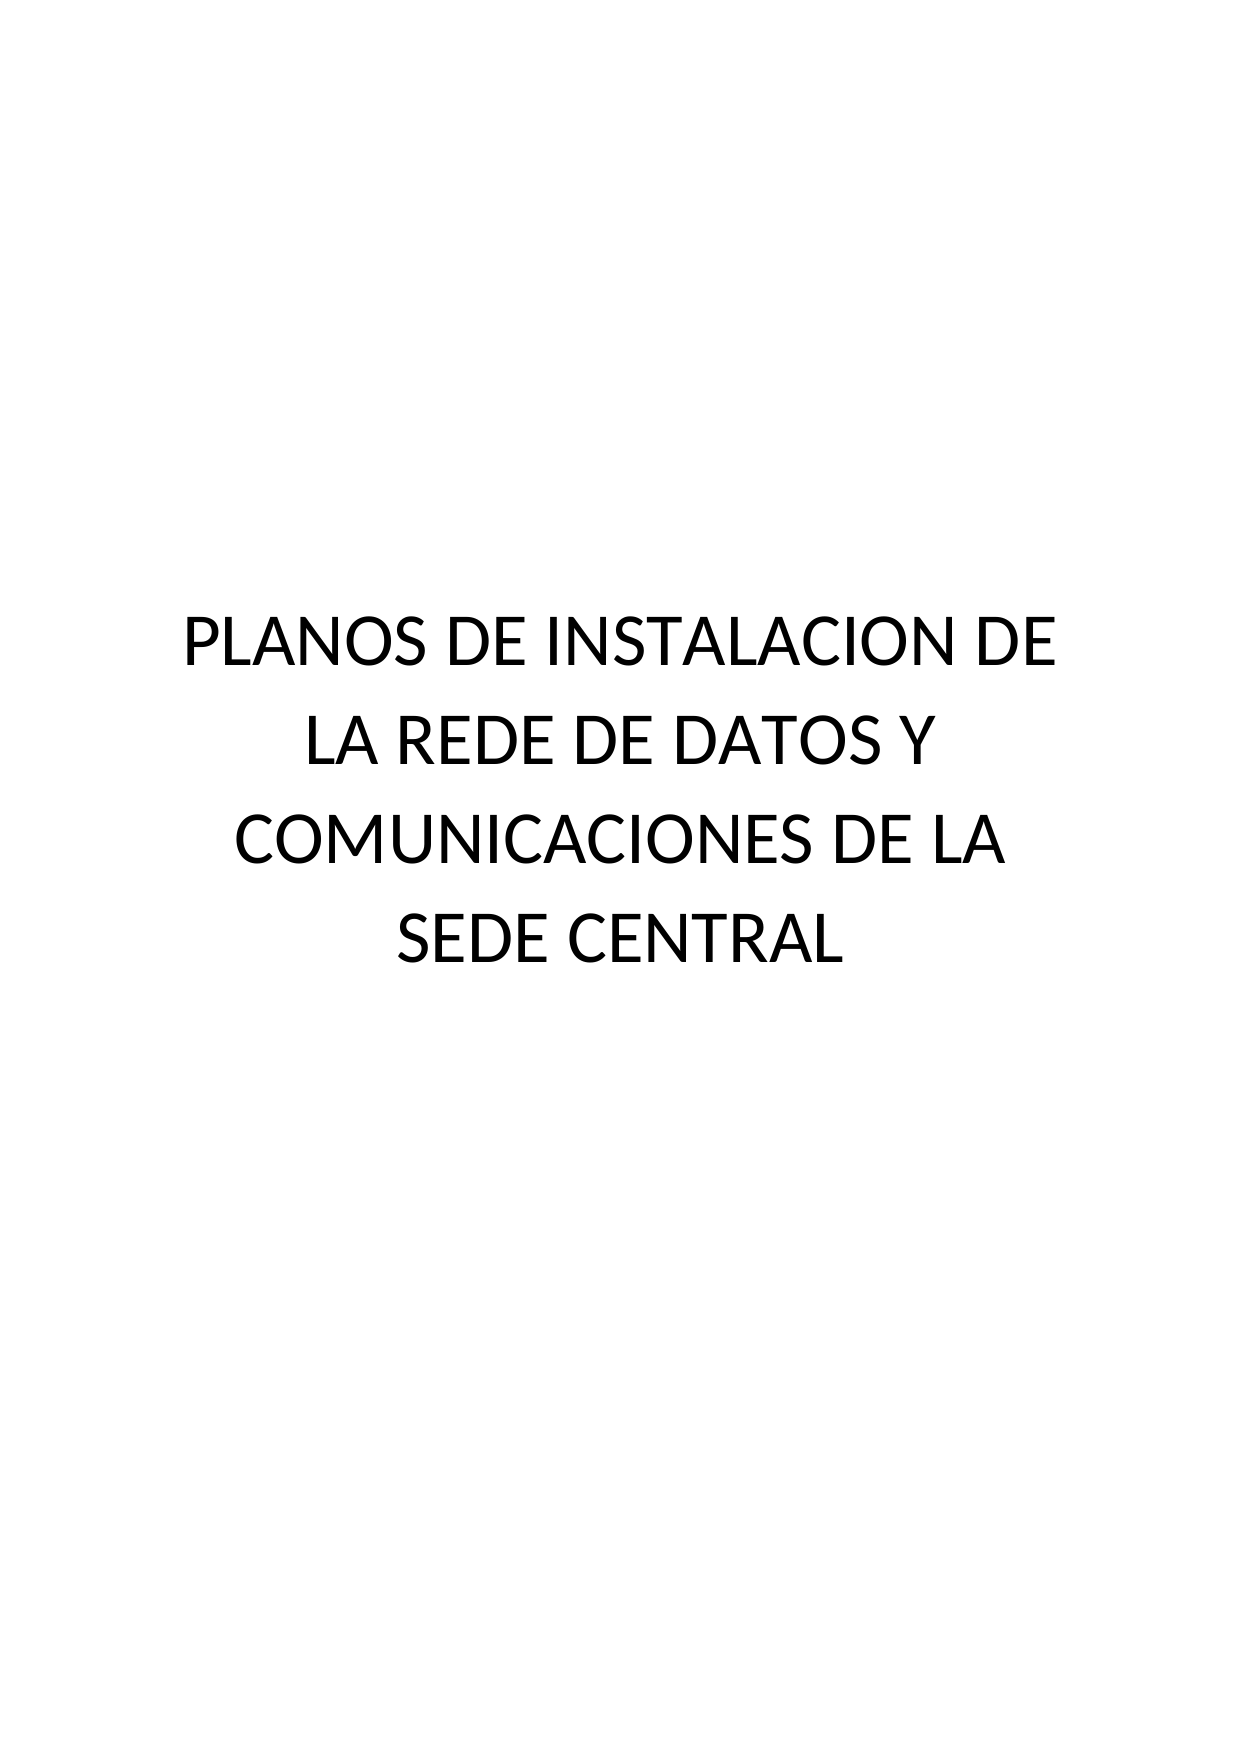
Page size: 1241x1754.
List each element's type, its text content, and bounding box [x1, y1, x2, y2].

text PLANOS DE INSTALACION DE LA REDE DE DATOS Y COMUNICACIONES DE LA SEDE CENTRAL [177, 593, 1063, 981]
